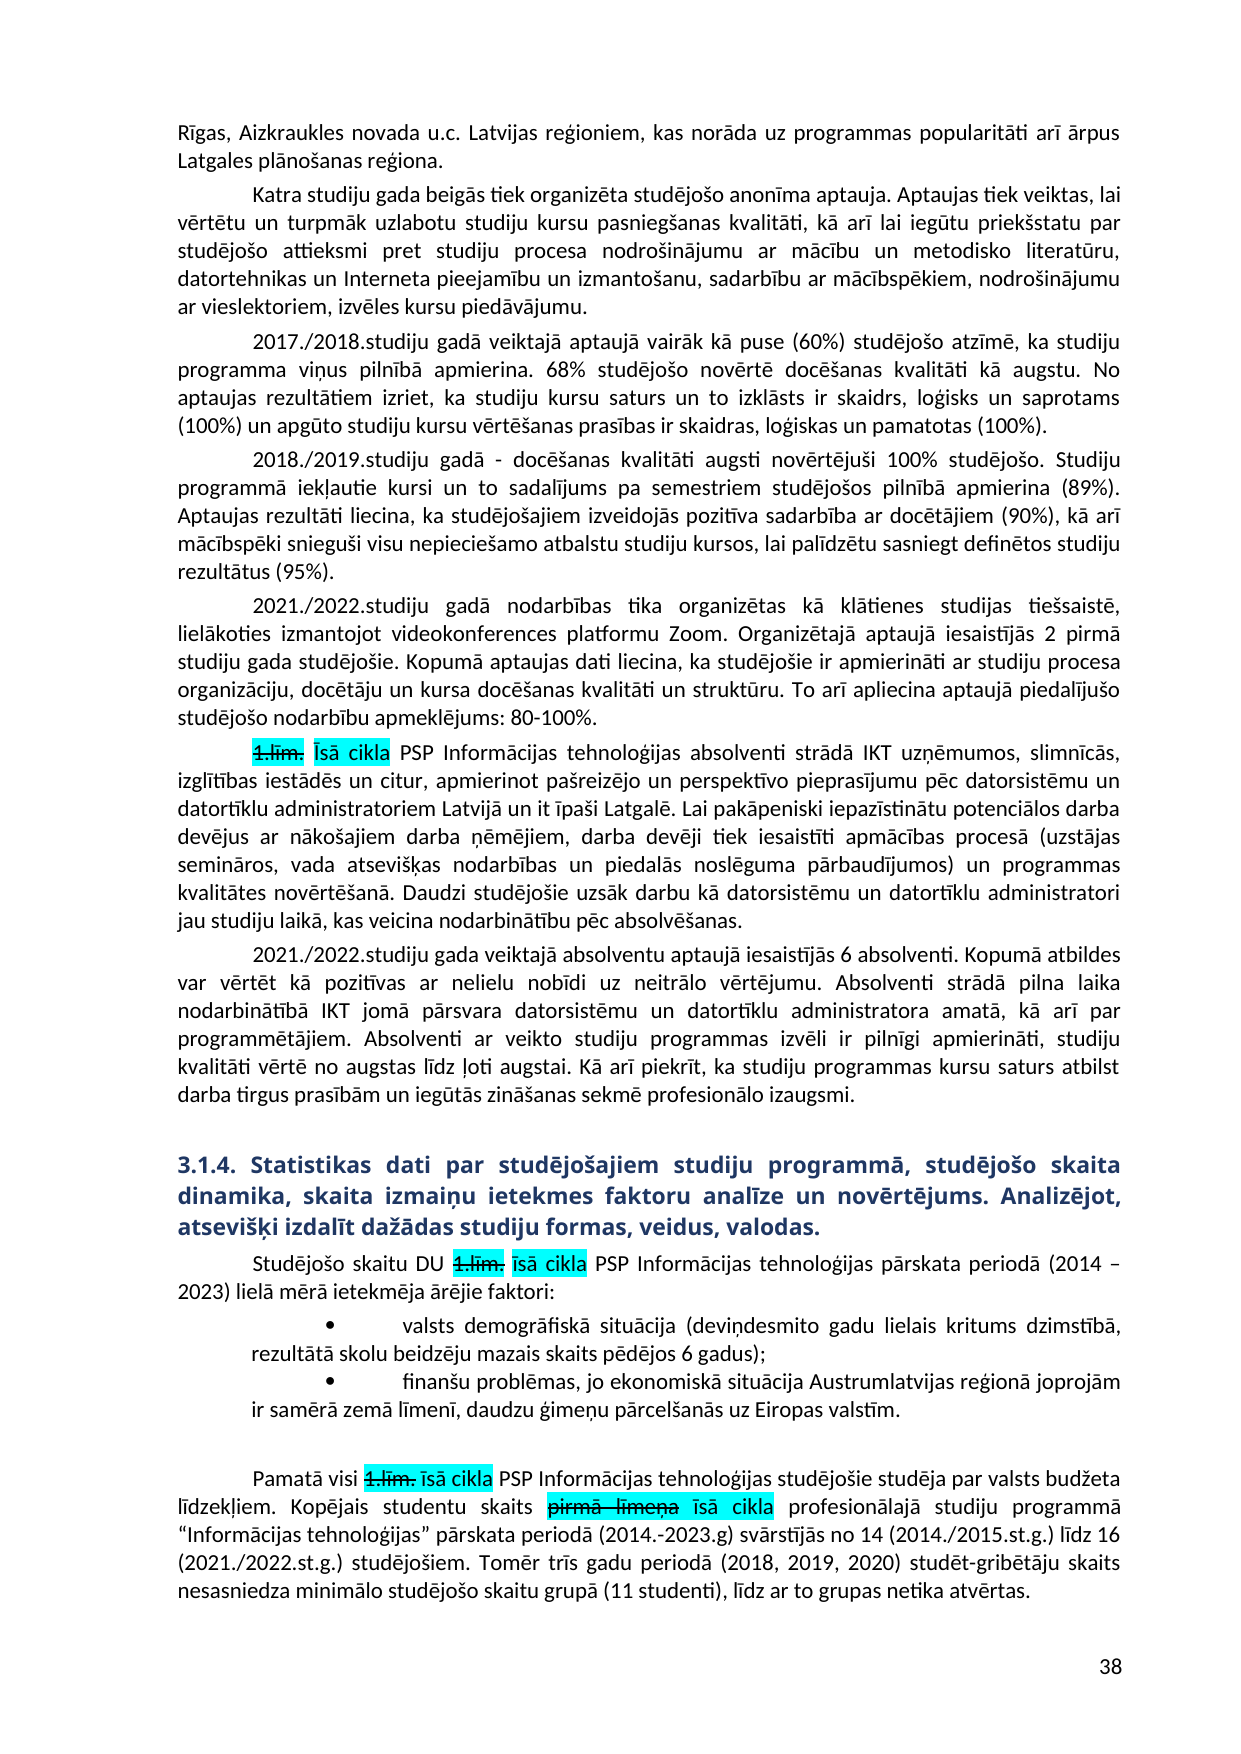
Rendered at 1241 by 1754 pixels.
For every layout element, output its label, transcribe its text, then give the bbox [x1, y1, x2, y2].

text 1.līm. Īsā cikla PSP Informācijas tehnoloģijas absolventi strādā IKT uzņēmumos, slimnīcās, izglītības iestādēs un citur, apmierinot pašreizējo un perspektīvo pieprasījumu pēc datorsistēmu un datortīklu administratoriem Latvijā un it īpaši Latgalē. Lai pakāpeniski iepazīstinātu potenciālos darba devējus ar nākošajiem darba ņēmējiem, darba devēji tiek iesaistīti apmācības procesā (uzstājas semināros, vada atsevišķas nodarbības un piedalās noslēguma pārbaudījumos) un programmas kvalitātes novērtēšanā. Daudzi studējošie uzsāk darbu kā datorsistēmu un datortīklu administratori jau studiju laikā, kas veicina nodarbinātību pēc absolvēšanas. [177, 738, 1122, 934]
subtitle 3.1.4. Statistikas dati par studējošajiem studiju programmā, studējošo skaita dinamika, skaita izmaiņu ietekmes faktoru analīze un novērtējums. Analizējot, atsevišķi izdalīt dažādas studiju formas, veidus, valodas. [177, 1149, 1122, 1243]
text 2017./2018.studiju gadā veiktajā aptaujā vairāk kā puse (60%) studējošo atzīmē, ka studiju programma viņus pilnībā apmierina. 68% studējošo novērtē docēšanas kvalitāti kā augstu. No aptaujas rezultātiem izriet, ka studiju kursu saturs un to izklāsts ir skaidrs, loģisks un saprotams (100%) un apgūto studiju kursu vērtēšanas prasības ir skaidras, loģiskas un pamatotas (100%). [177, 327, 1122, 439]
text 2021./2022.studiju gada veiktajā absolventu aptaujā iesaistījās 6 absolventi. Kopumā atbildes var vērtēt kā pozitīvas ar nelielu nobīdi uz neitrālo vērtējumu. Absolventi strādā pilna laika nodarbinātībā IKT jomā pārsvara datorsistēmu un datortīklu administratora amatā, kā arī par programmētājiem. Absolventi ar veikto studiju programmas izvēli ir pilnīgi apmierināti, studiju kvalitāti vērtē no augstas līdz ļoti augstai. Kā arī piekrīt, ka studiju programmas kursu saturs atbilst darba tirgus prasībām un iegūtās zināšanas sekmē profesionālo izaugsmi. [177, 940, 1122, 1108]
text 2021./2022.studiju gadā nodarbības tika organizētas kā klātienes studijas tiešsaistē, lielākoties izmantojot videokonferences platformu Zoom. Organizētajā aptaujā iesaistījās 2 pirmā studiju gada studējošie. Kopumā aptaujas dati liecina, ka studējošie ir apmierināti ar studiju procesa organizāciju, docētāju un kursa docēšanas kvalitāti un struktūru. To arī apliecina aptaujā piedalījušo studējošo nodarbību apmeklējums: 80-100%. [177, 591, 1122, 732]
text Pamatā visi 1.līm. īsā cikla PSP Informācijas tehnoloģijas studējošie studēja par valsts budžeta līdzekļiem. Kopējais studentu skaits pirmā līmeņa īsā cikla profesionālajā studiju programmā “Informācijas tehnoloģijas” pārskata periodā (2014.-2023.g) svārstījās no 14 (2014./2015.st.g.) līdz 16 (2021./2022.st.g.) studējošiem. Tomēr trīs gadu periodā (2018, 2019, 2020) studēt-gribētāju skaits nesasniedza minimālo studējošo skaitu grupā (11 studenti), līdz ar to grupas netika atvērtas. [177, 1464, 1122, 1604]
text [177, 118, 1122, 174]
text valsts demogrāﬁskā situācija (deviņdesmito gadu lielais kritums dzimstībā, rezultātā skolu beidzēju mazais skaits pēdējos 6 gadus); [251, 1311, 1122, 1367]
text 2018./2019.studiju gadā - docēšanas kvalitāti augsti novērtējuši 100% studējošo. Studiju programmā iekļautie kursi un to sadalījums pa semestriem studējošos pilnībā apmierina (89%). Aptaujas rezultāti liecina, ka studējošajiem izveidojās pozitīva sadarbība ar docētājiem (90%), kā arī mācībspēki snieguši visu nepieciešamo atbalstu studiju kursos, lai palīdzētu sasniegt definētos studiju rezultātus (95%). [177, 445, 1122, 585]
text Studējošo skaitu DU 1.līm. īsā cikla PSP Informācijas tehnoloģijas pārskata periodā (2014 –2023) lielā mērā ietekmēja ārējie faktori: [177, 1249, 1122, 1305]
text finanšu problēmas, jo ekonomiskā situācija Austrumlatvijas reģionā joprojām ir samērā zemā līmenī, daudzu ģimeņu pārcelšanās uz Eiropas valstīm. [251, 1367, 1122, 1423]
text Katra studiju gada beigās tiek organizēta studējošo anonīma aptauja. Aptaujas tiek veiktas, lai vērtētu un turpmāk uzlabotu studiju kursu pasniegšanas kvalitāti, kā arī lai iegūtu priekšstatu par studējošo attieksmi pret studiju procesa nodrošinājumu ar mācību un metodisko literatūru, datortehnikas un Interneta pieejamību un izmantošanu, sadarbību ar mācībspēkiem, nodrošinājumu ar vieslektoriem, izvēles kursu piedāvājumu. [177, 180, 1122, 321]
